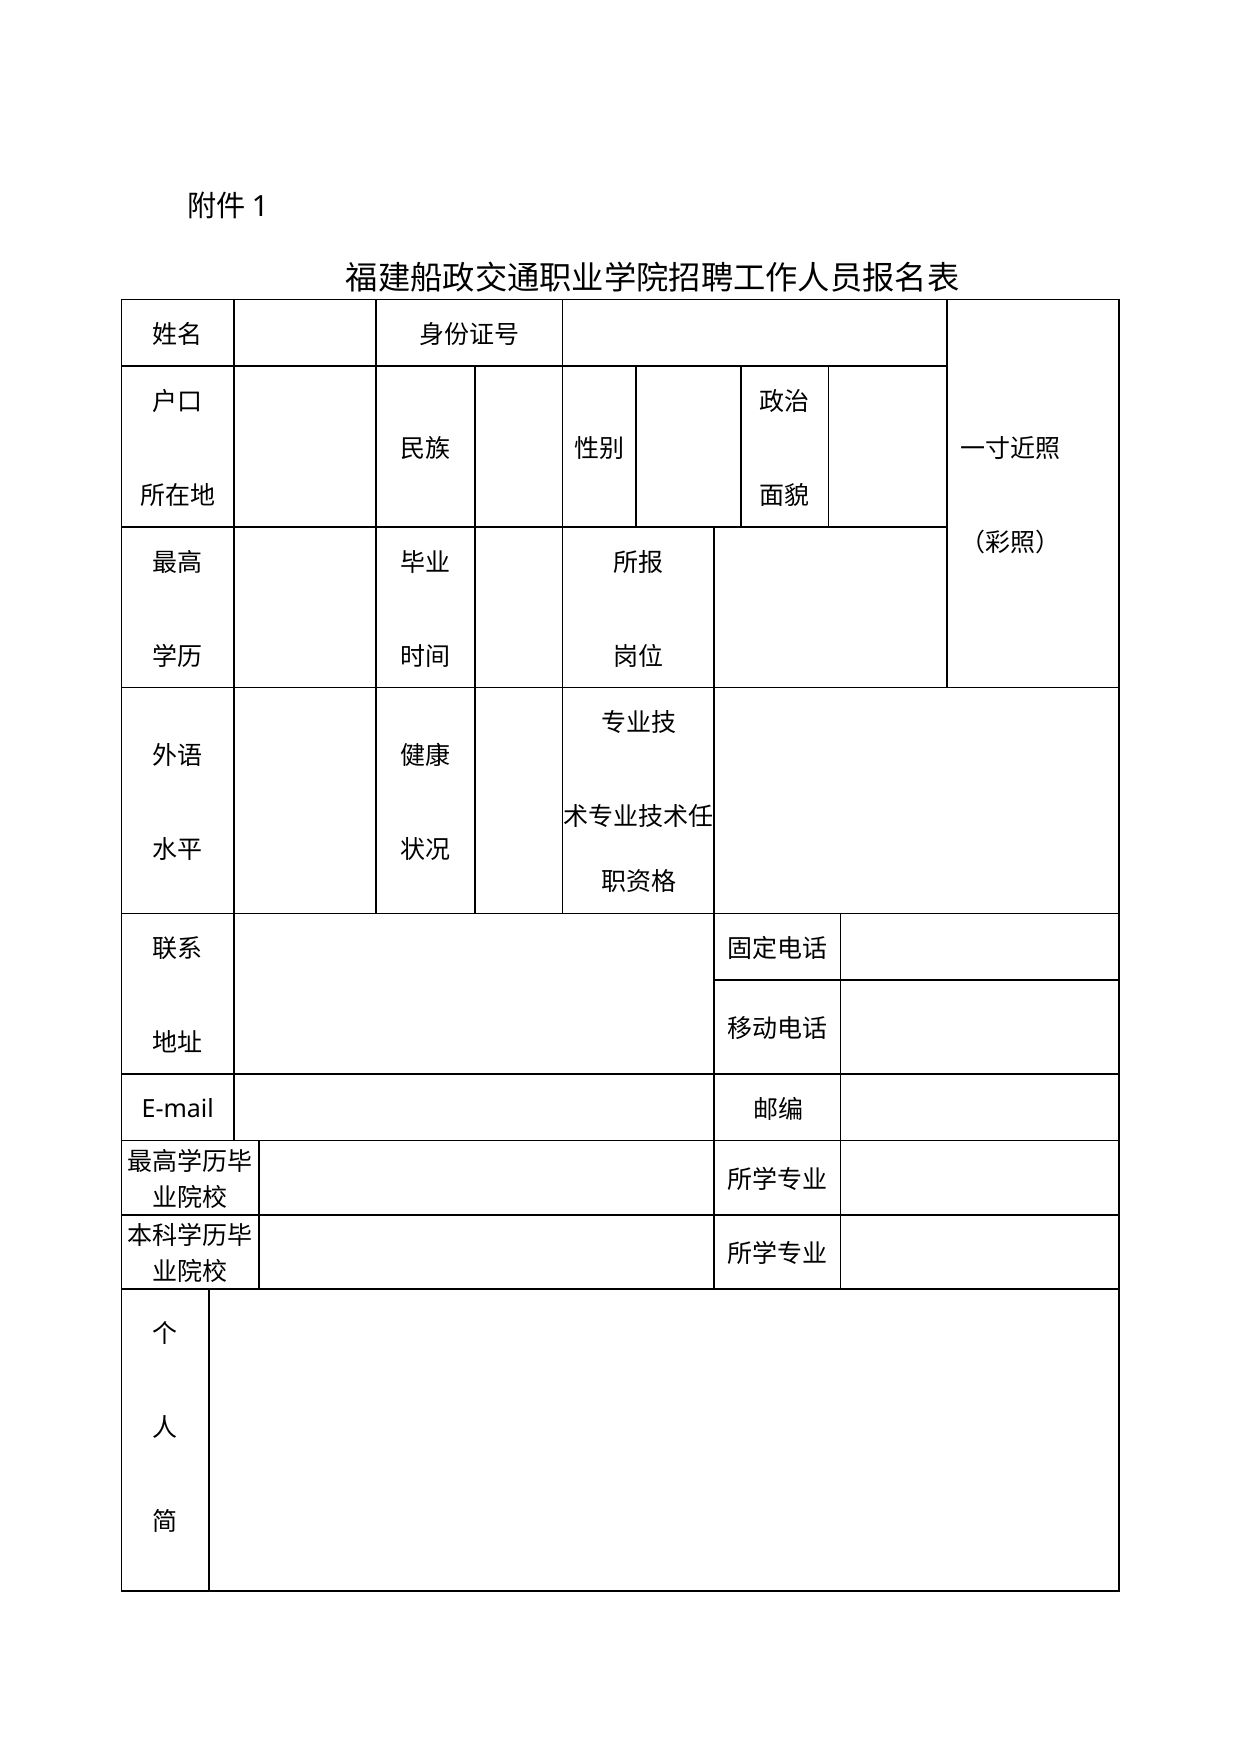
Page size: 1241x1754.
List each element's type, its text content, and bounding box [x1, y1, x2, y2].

table_cell 性别 [563, 367, 635, 526]
table_cell [260, 1141, 713, 1214]
text 福建船政交通职业学院招聘工作人员报名表 [187, 252, 1053, 299]
table_cell 个 人 简 历 [122, 1290, 208, 1590]
table_cell 邮编 [715, 1075, 840, 1140]
table_cell 所学专业 [715, 1141, 840, 1214]
table_cell 毕业 时间 [377, 528, 474, 687]
table_cell [476, 367, 562, 526]
table_cell 固定电话 [715, 914, 840, 979]
table_cell [235, 688, 375, 912]
table_cell 户口 所在地 [122, 367, 233, 526]
table_cell [841, 914, 1118, 979]
table_header [563, 300, 946, 365]
table_cell [829, 367, 946, 526]
table_header 姓名 [122, 300, 233, 365]
table_cell [235, 914, 713, 1073]
table_cell 最高 学历 [122, 528, 233, 687]
table_cell 政治 面貌 [742, 367, 828, 526]
table_cell 最高学历毕业院校 [122, 1141, 258, 1214]
table_header 身份证号 [377, 300, 562, 365]
table_cell [210, 1290, 1118, 1590]
table_cell 所学专业 [715, 1216, 840, 1288]
table_cell [260, 1216, 713, 1288]
table_cell 联系 地址 [122, 914, 233, 1073]
table_cell [841, 1075, 1118, 1140]
table_cell 移动电话 [715, 981, 840, 1073]
table_cell 专业技 术专业技术任职资格 [563, 688, 713, 912]
table_cell [476, 688, 562, 912]
text 附件1 [187, 171, 1053, 236]
table_cell 所报 岗位 [563, 528, 713, 687]
table_header [235, 300, 375, 365]
table_cell [841, 1216, 1118, 1288]
table_cell [476, 528, 562, 687]
table_cell 民族 [377, 367, 474, 526]
table_cell [715, 688, 1118, 912]
table_cell [715, 528, 946, 687]
table_cell [235, 528, 375, 687]
table_cell [235, 1075, 713, 1140]
table_cell 健康 状况 [377, 688, 474, 912]
table_cell [637, 367, 740, 526]
table_cell E-mail [122, 1075, 233, 1140]
table_cell [841, 1141, 1118, 1214]
table_cell [841, 981, 1118, 1073]
table_cell 本科学历毕业院校 [122, 1216, 258, 1288]
table_cell [235, 367, 375, 526]
table_header 一寸近照 （彩照） [948, 300, 1118, 687]
table_cell 外语 水平 [122, 688, 233, 912]
